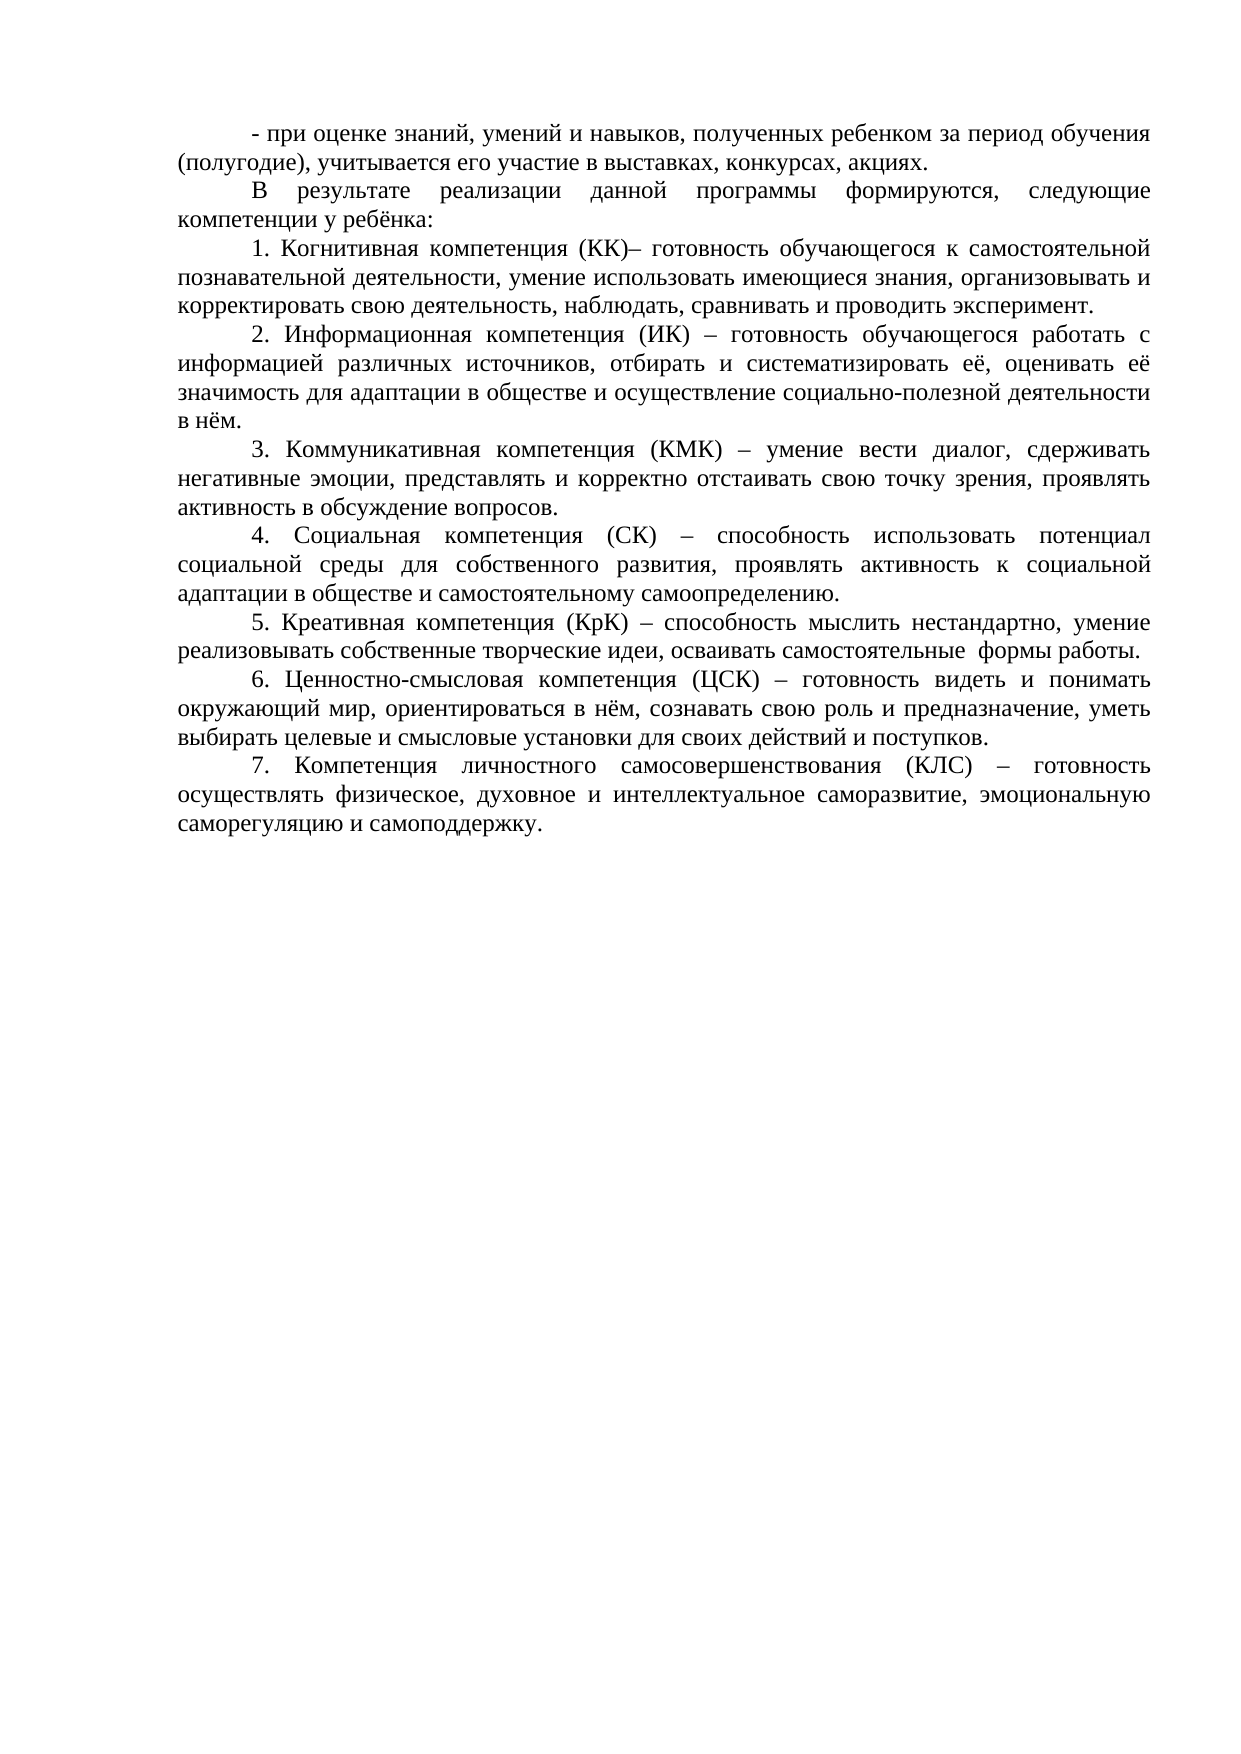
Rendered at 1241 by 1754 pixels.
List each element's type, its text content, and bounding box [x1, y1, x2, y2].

text 5. Креативная компетенция (КрК) – способность мыслить нестандартно, умение реализовывать собственные творческие идеи, осваивать самостоятельные формы работы. [177, 607, 1152, 664]
text В результате реализации данной программы формируются, следующие компетенции у ребёнка: [177, 176, 1152, 233]
text 3. Коммуникативная компетенция (КМК) – умение вести диалог, сдерживать негативные эмоции, представлять и корректно отстаивать свою точку зрения, проявлять активность в обсуждение вопросов. [177, 434, 1152, 521]
text 2. Информационная компетенция (ИК) – готовность обучающегося работать с информацией различных источников, отбирать и систематизировать её, оценивать её значимость для адаптации в обществе и осуществление социально-полезной деятельности в нём. [177, 319, 1152, 434]
text - при оценке знаний, умений и навыков, полученных ребенком за период обучения (полугодие), учитывается его участие в выставках, конкурсах, акциях. [177, 118, 1152, 176]
text 1. Когнитивная компетенция (КК)– готовность обучающегося к самостоятельной познавательной деятельности, умение использовать имеющиеся знания, организовывать и корректировать свою деятельность, наблюдать, сравнивать и проводить эксперимент. [177, 233, 1152, 319]
text 7. Компетенция личностного самосовершенствования (КЛС) – готовность осуществлять физическое, духовное и интеллектуальное саморазвитие, эмоциональную саморегуляцию и самоподдержку. [177, 751, 1152, 837]
text 4. Социальная компетенция (СК) – способность использовать потенциал социальной среды для собственного развития, проявлять активность к социальной адаптации в обществе и самостоятельному самоопределению. [177, 521, 1152, 607]
text 6. Ценностно-смысловая компетенция (ЦСК) – готовность видеть и понимать окружающий мир, ориентироваться в нём, сознавать свою роль и предназначение, уметь выбирать целевые и смысловые установки для своих действий и поступков. [177, 664, 1152, 751]
